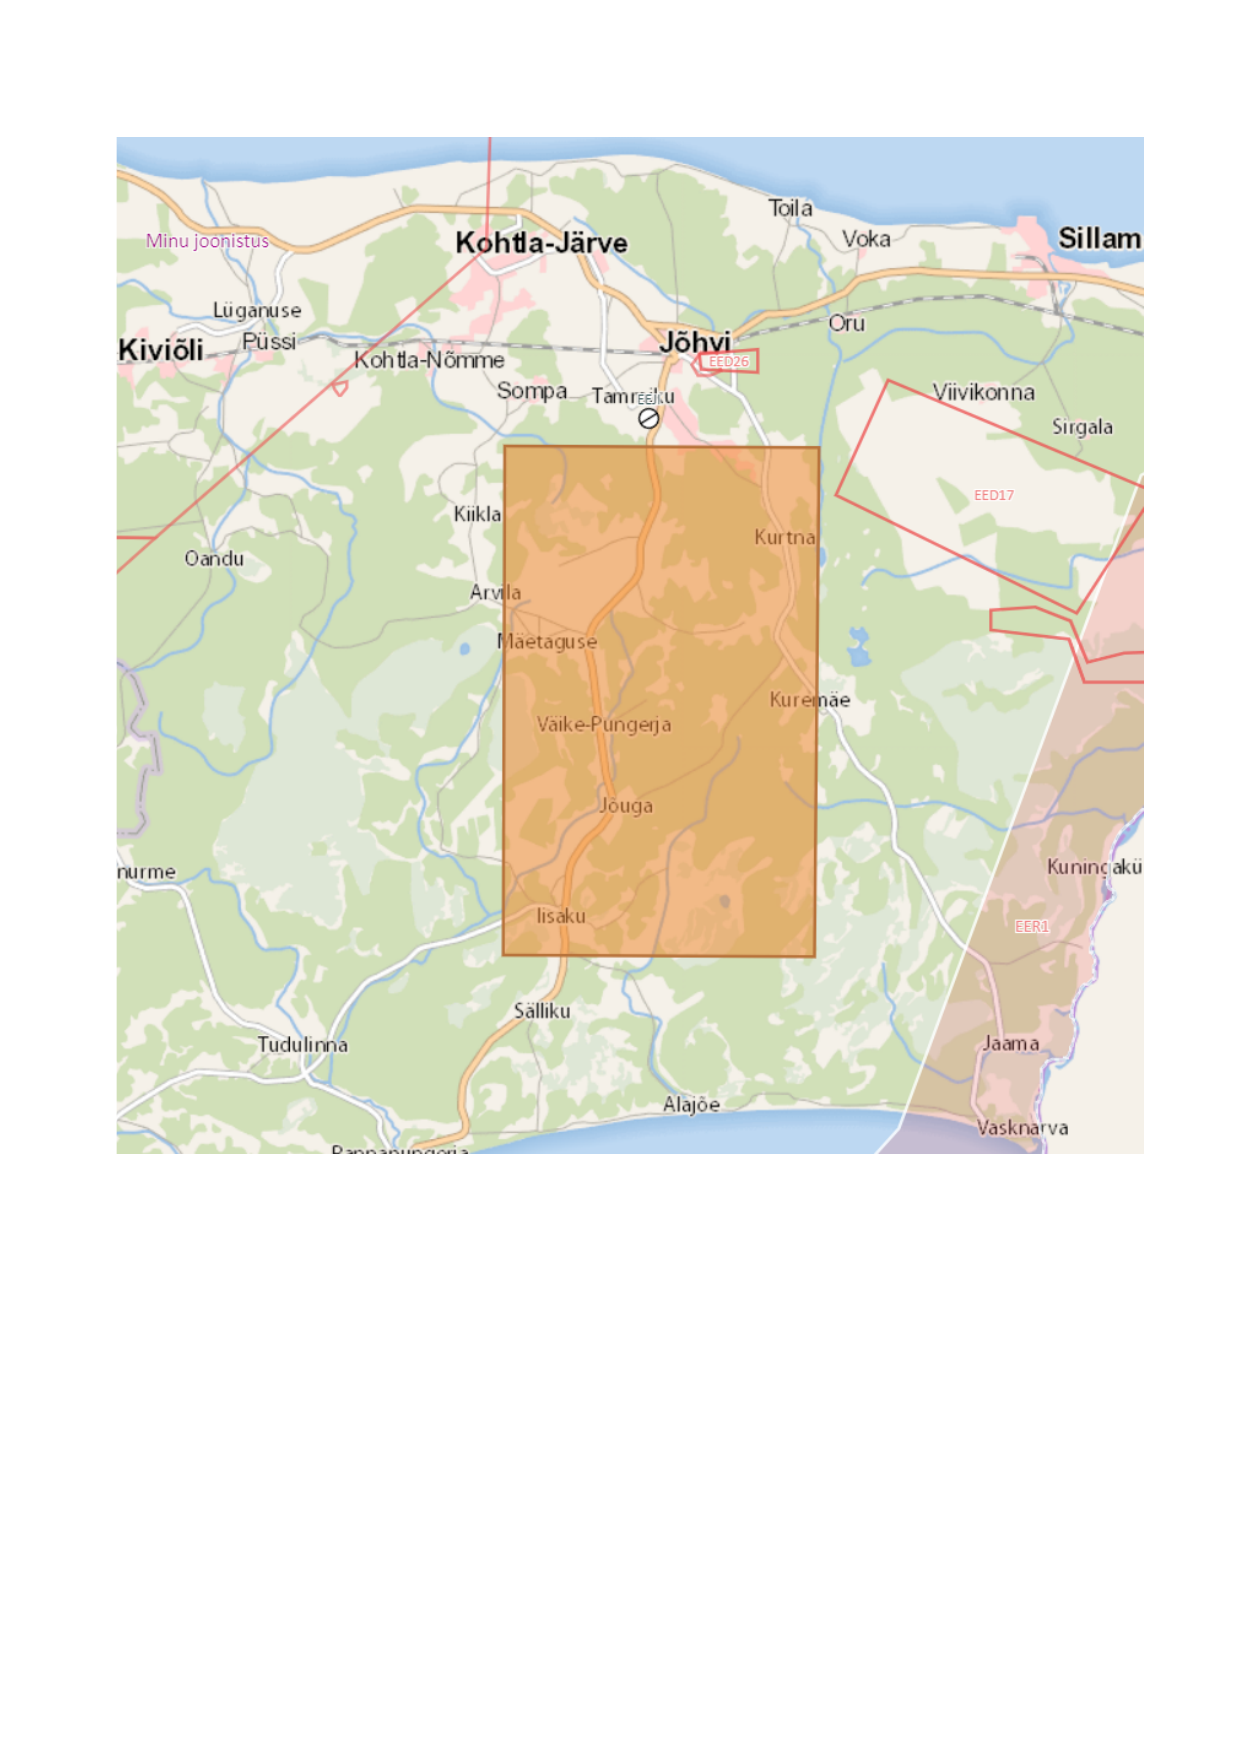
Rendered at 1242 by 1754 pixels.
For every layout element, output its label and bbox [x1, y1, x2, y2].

picture [116, 137, 1144, 1154]
